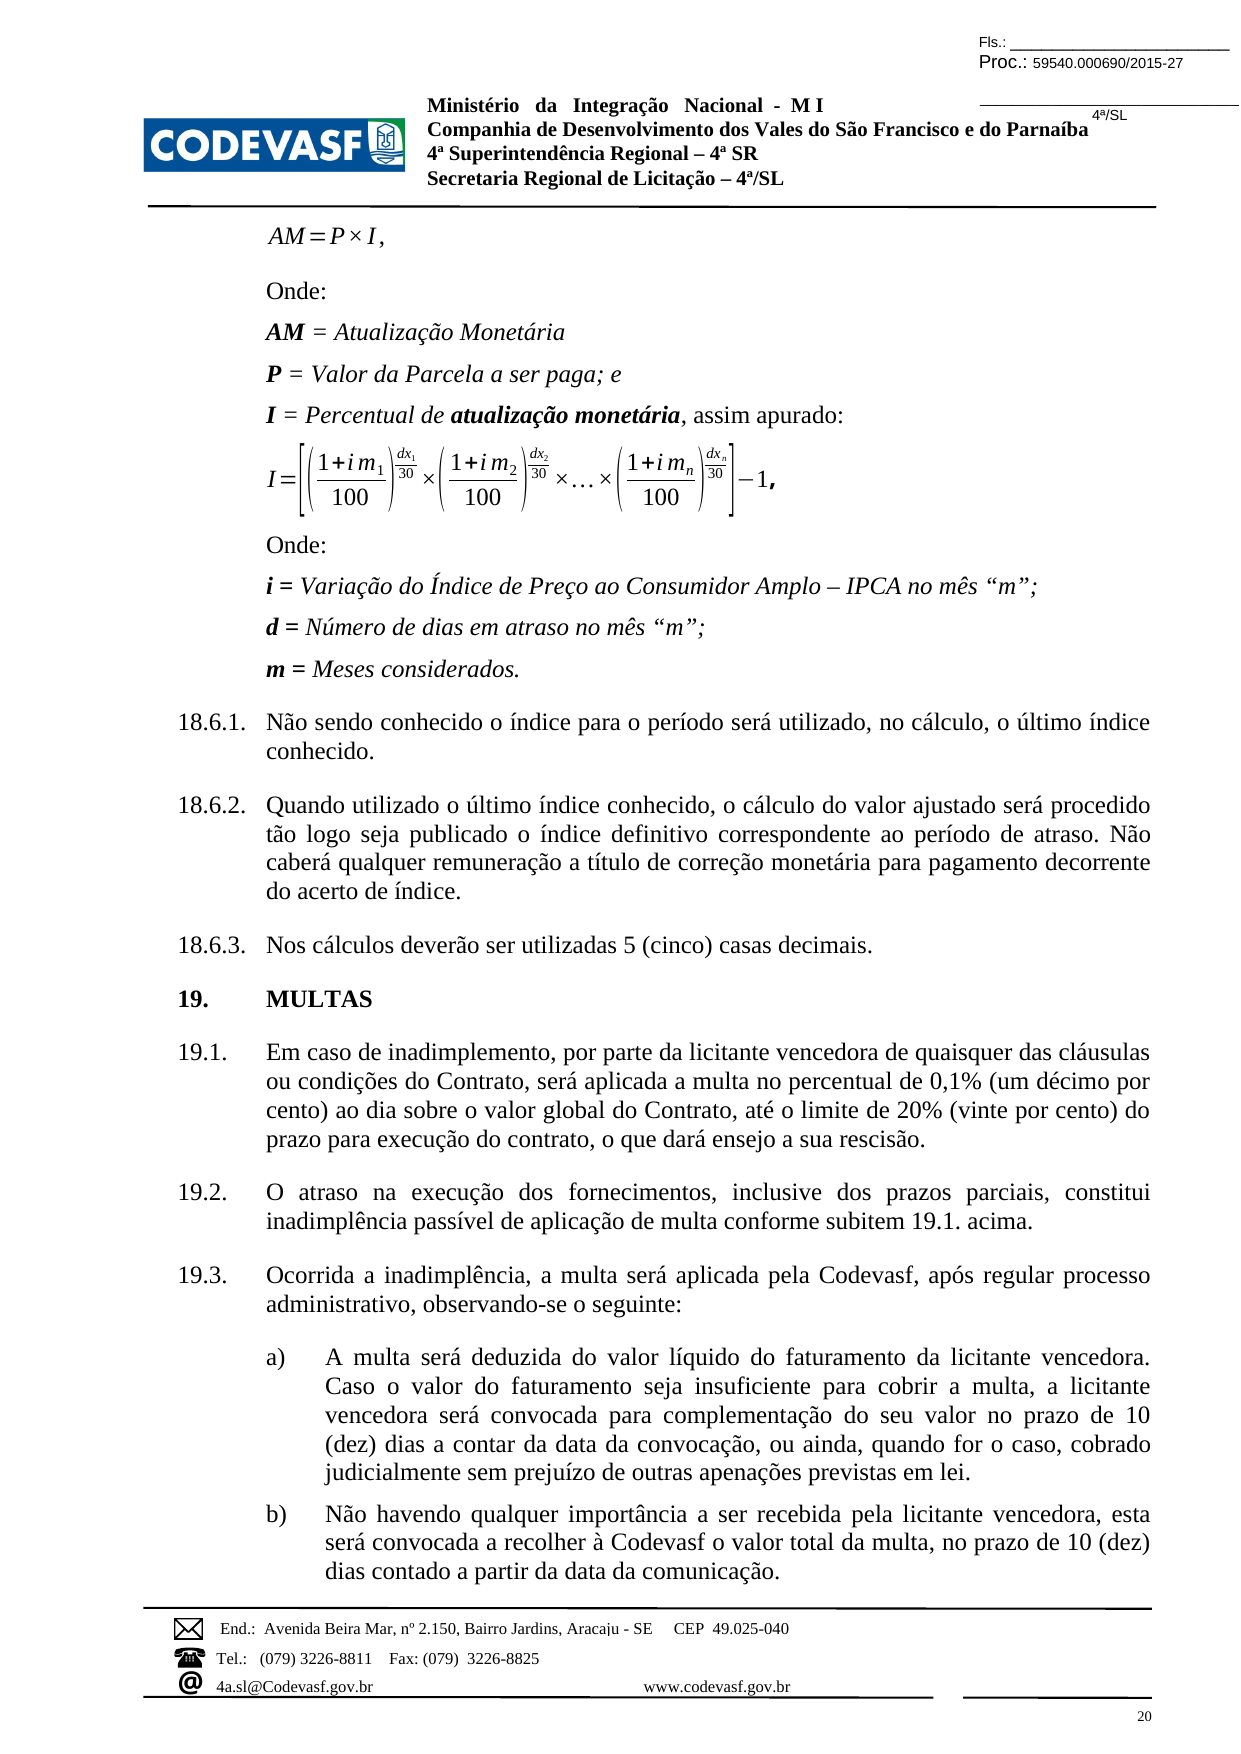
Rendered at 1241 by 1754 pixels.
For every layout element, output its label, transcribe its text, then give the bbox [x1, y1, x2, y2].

text 18.6.2. Quando utilizado o último índice conhecido, o cálculo do valor ajustado será procedido tão logo seja publicado o índice definitivo correspondente ao período de atraso. Não caberá qualquer remuneração a título de correção monetária para pagamento decorrente do acerto de índice. [177, 790, 1152, 905]
text 19. MULTAS [177, 984, 1152, 1012]
text , [266, 441, 1152, 517]
text 19.3. Ocorrida a inadimplência, a multa será aplicada pela Codevasf, após regular processo administrativo, observando-se o seguinte: [177, 1260, 1152, 1317]
text b) Não havendo qualquer importância a ser recebida pela licitante vencedora, esta será convocada a recolher à Codevasf o valor total da multa, no prazo de 10 (dez) dias contado a partir da data da comunicação. [266, 1499, 1152, 1585]
text m = Meses considerados. [266, 654, 1152, 682]
text , [266, 221, 1152, 251]
text P = Valor da Parcela a ser paga; e [266, 359, 1152, 387]
text a) A multa será deduzida do valor líquido do faturamento da licitante vencedora. Caso o valor do faturamento seja insuficiente para cobrir a multa, a licitante vencedora será convocada para complementação do seu valor no prazo de 10 (dez) dias a contar da data da convocação, ou ainda, quando for o caso, cobrado judicialmente sem prejuízo de outras apenações previstas em lei. [266, 1342, 1152, 1486]
text 18.6.1. Não sendo conhecido o índice para o período será utilizado, no cálculo, o último índice conhecido. [177, 707, 1152, 765]
text d = Número de dias em atraso no mês “m”; [266, 612, 1152, 641]
picture [143, 118, 406, 172]
text 18.6.3. Nos cálculos deverão ser utilizadas 5 (cinco) casas decimais. [177, 930, 1152, 959]
text AM = Atualização Monetária [266, 317, 1152, 346]
text I = Percentual de atualização monetária, assim apurado: [266, 400, 1152, 429]
text 19.1. Em caso de inadimplemento, por parte da licitante vencedora de quaisquer das cláusulas ou condições do Contrato, será aplicada a multa no percentual de 0,1% (um décimo por cento) ao dia sobre o valor global do Contrato, até o limite de 20% (vinte por cento) do prazo para execução do contrato, o que dará ensejo a sua rescisão. [177, 1037, 1152, 1152]
text i = Variação do Índice de Preço ao Consumidor Amplo – IPCA no mês “m”; [266, 571, 1152, 600]
text 19.2. O atraso na execução dos fornecimentos, inclusive dos prazos parciais, constitui inadimplência passível de aplicação de multa conforme subitem 19.1. acima. [177, 1177, 1152, 1235]
text Onde: [266, 530, 1152, 559]
text Onde: [266, 276, 1152, 305]
